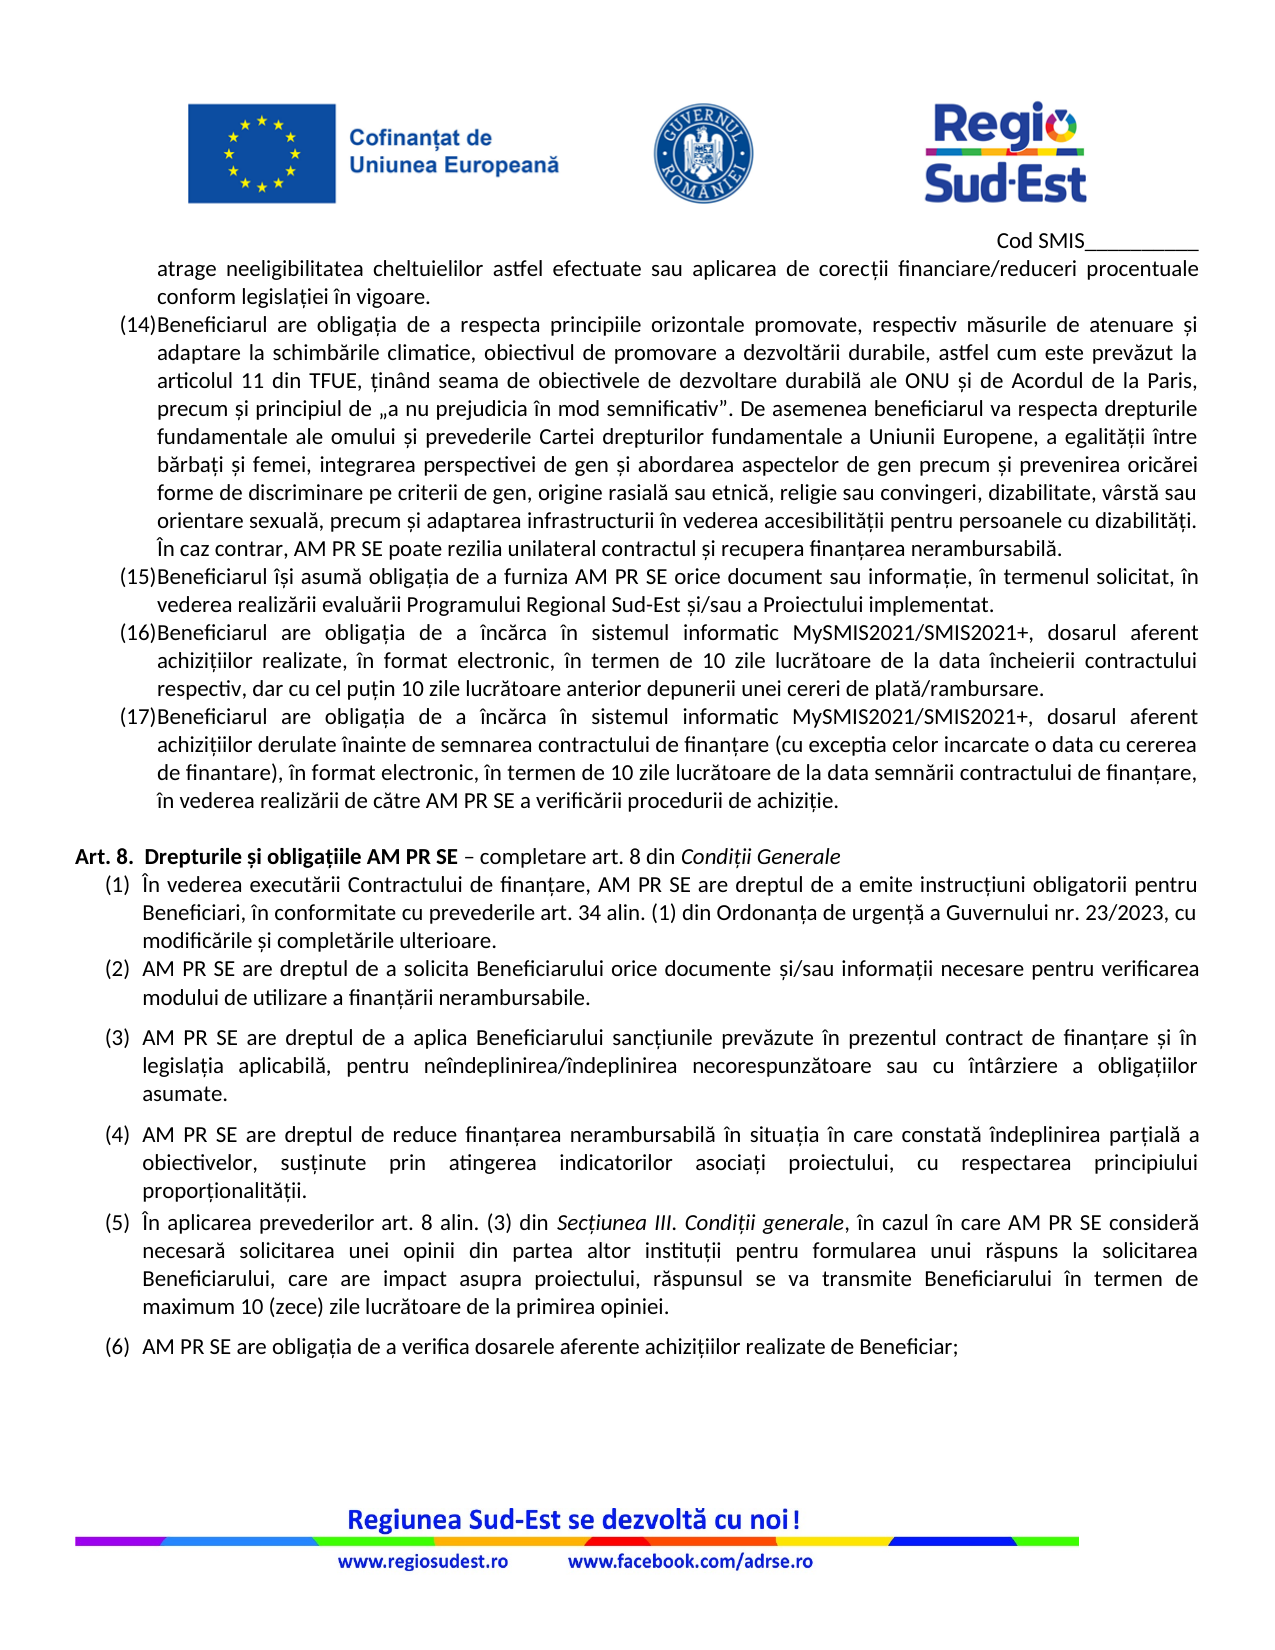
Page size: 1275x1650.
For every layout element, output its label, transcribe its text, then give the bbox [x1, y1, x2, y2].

picture [75, 1508, 1079, 1577]
text Art. 8. Drepturile şi obligaţiile AM PR SE – completare art. 8 din Condiții Generale [75, 842, 1200, 871]
list AM PR SE are dreptul de a solicita Beneficiarului orice documente şi/sau informaţii necesare pentru verificarea modului de utilizare a finanţării nerambursabile. [104, 954, 1200, 1011]
list Beneficiarul îşi asumă obligaţia de a furniza AM PR SE orice document sau informaţie, în termenul solicitat, în vederea realizării evaluării Programului Regional Sud-Est şi/sau a Proiectului implementat. [119, 562, 1200, 618]
list În vederea executării Contractului de finanțare, AM PR SE are dreptul de a emite instrucțiuni obligatorii pentru Beneficiari, în conformitate cu prevederile art. 34 alin. (1) din Ordonanța de urgență a Guvernului nr. 23/2023, cu modificările și completările ulterioare. [104, 871, 1200, 954]
list În aplicarea prevederilor art. 8 alin. (3) din Secțiunea III. Condiții generale, în cazul în care AM PR SE consideră necesară solicitarea unei opinii din partea altor instituții pentru formularea unui răspuns la solicitarea Beneficiarului, care are impact asupra proiectului, răspunsul se va transmite Beneficiarului în termen de maximum 10 (zece) zile lucrătoare de la primirea opiniei. [104, 1208, 1200, 1320]
list Beneficiarul are obligația de a respecta principiile orizontale promovate, respectiv măsurile de atenuare și adaptare la schimbările climatice, obiectivul de promovare a dezvoltării durabile, astfel cum este prevăzut la articolul 11 din TFUE, ținând seama de obiectivele de dezvoltare durabilă ale ONU și de Acordul de la Paris, precum și principiul de „a nu prejudicia în mod semnificativ”. De asemenea beneficiarul va respecta drepturile fundamentale ale omului și prevederile Cartei drepturilor fundamentale a Uniunii Europene, a egalității între bărbați și femei, integrarea perspectivei de gen și abordarea aspectelor de gen precum și prevenirea oricărei forme de discriminare pe criterii de gen, origine rasială sau etnică, religie sau convingeri, dizabilitate, vârstă sau orientare sexuală, precum și adaptarea infrastructurii în vederea accesibilității pentru persoanele cu dizabilități. În caz contrar, AM PR SE poate rezilia unilateral contractul și recupera finanțarea nerambursabilă. [119, 310, 1200, 562]
list Beneficiarul are obligația de a încărca în sistemul informatic MySMIS2021/SMIS2021+, dosarul aferent achizițiilor derulate înainte de semnarea contractului de finanțare (cu exceptia celor incarcate o data cu cererea de finantare), în format electronic, în termen de 10 zile lucrătoare de la data semnării contractului de finanțare, în vederea realizării de către AM PR SE a verificării procedurii de achiziție. [119, 702, 1200, 814]
list AM PR SE are dreptul de a aplica Beneficiarului sancțiunile prevăzute în prezentul contract de finanțare și în legislația aplicabilă, pentru neîndeplinirea/îndeplinirea necorespunzătoare sau cu întârziere a obligațiilor asumate. [104, 1023, 1200, 1107]
list AM PR SE are dreptul de reduce finanțarea nerambursabilă în situaţia în care constată îndeplinirea parţială a obiectivelor, susținute prin atingerea indicatorilor asociați proiectului, cu respectarea principiului proporționalității. [104, 1120, 1200, 1204]
picture [155, 73, 1120, 226]
list Beneficiarul are obligaţia de a încărca în sistemul informatic MySMIS2021/SMIS2021+, dosarul aferent achiziţiilor realizate, în format electronic, în termen de 10 zile lucrătoare de la data încheierii contractului respectiv, dar cu cel puțin 10 zile lucrătoare anterior depunerii unei cereri de plată/rambursare. [119, 618, 1200, 702]
list AM PR SE are obligația de a verifica dosarele aferente achizițiilor realizate de Beneficiar; [104, 1332, 1200, 1361]
